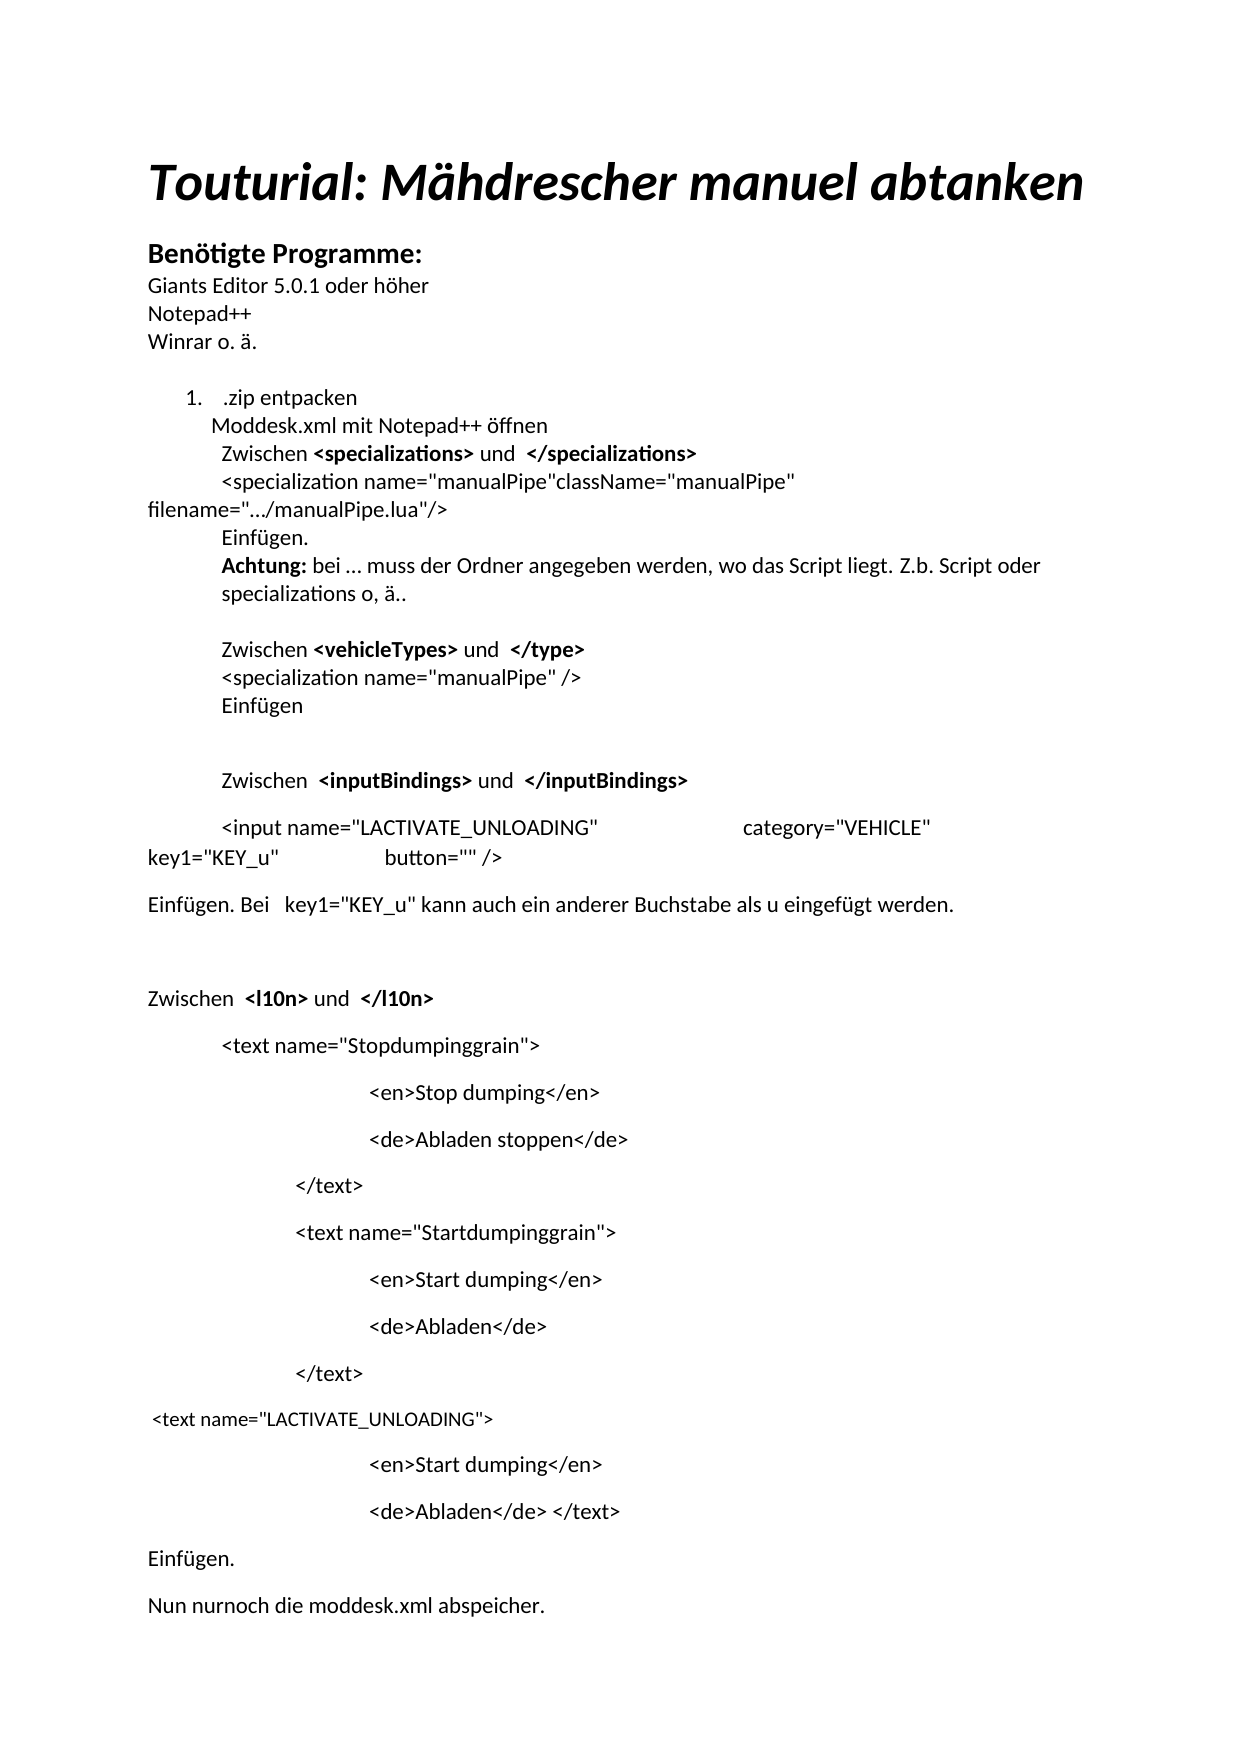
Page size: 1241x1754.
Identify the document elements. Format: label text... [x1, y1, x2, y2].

text Einfügen. [148, 1544, 1093, 1572]
text <de>Abladen stoppen</de> [148, 1125, 1093, 1153]
text Einfügen [148, 692, 1093, 719]
text Achtung: bei … muss der Ordner angegeben werden, wo das Script liegt. Z.b. Script oder specializations o, ä.. [221, 551, 1093, 607]
text Nun nurnoch die moddesk.xml abspeicher. [148, 1591, 1093, 1619]
text Giants Editor 5.0.1 oder höher [148, 271, 1093, 299]
text </text> [148, 1172, 1093, 1200]
text <de>Abladen</de> </text> [148, 1497, 1093, 1525]
text </text> [148, 1359, 1093, 1387]
text Zwischen <vehicleTypes> und </type> [148, 636, 1093, 663]
text <en>Start dumping</en> [148, 1265, 1093, 1293]
text Einfügen. Bei key1="KEY_u" kann auch ein anderer Buchstabe als u eingefügt werden. [148, 890, 1093, 918]
text Zwischen <specializations> und </specializations> [148, 439, 1093, 467]
text <specialization name="manualPipe" /> [148, 663, 1093, 692]
text Zwischen <l10n> und </l10n> [148, 984, 1093, 1012]
list .zip entpacken [185, 383, 1093, 411]
text Zwischen <inputBindings> und </inputBindings> [148, 766, 1093, 794]
text <text name="Stopdumpinggrain"> [148, 1031, 1093, 1059]
text <en>Start dumping</en> [148, 1450, 1093, 1478]
text Moddesk.xml mit Notepad++ öffnen [148, 411, 1093, 439]
text <de>Abladen</de> [148, 1312, 1093, 1340]
text <text name="Startdumpinggrain"> [148, 1218, 1093, 1247]
text Notepad++ [148, 299, 1093, 327]
text <en>Stop dumping</en> [148, 1078, 1093, 1106]
text <input name="LACTIVATE_UNLOADING" category="VEHICLE" key1="KEY_u" button="" /> [148, 813, 1093, 872]
text <text name="LACTIVATE_UNLOADING"> [148, 1406, 1093, 1431]
text Touturial: Mähdrescher manuel abtanken [148, 148, 1093, 214]
text Einfügen. [148, 523, 1093, 551]
text <specialization name="manualPipe"className="manualPipe" filename="…/manualPipe.lua"/> [148, 467, 1093, 523]
text Benötigte Programme: [148, 236, 1093, 271]
text Winrar o. ä. [148, 327, 1093, 355]
